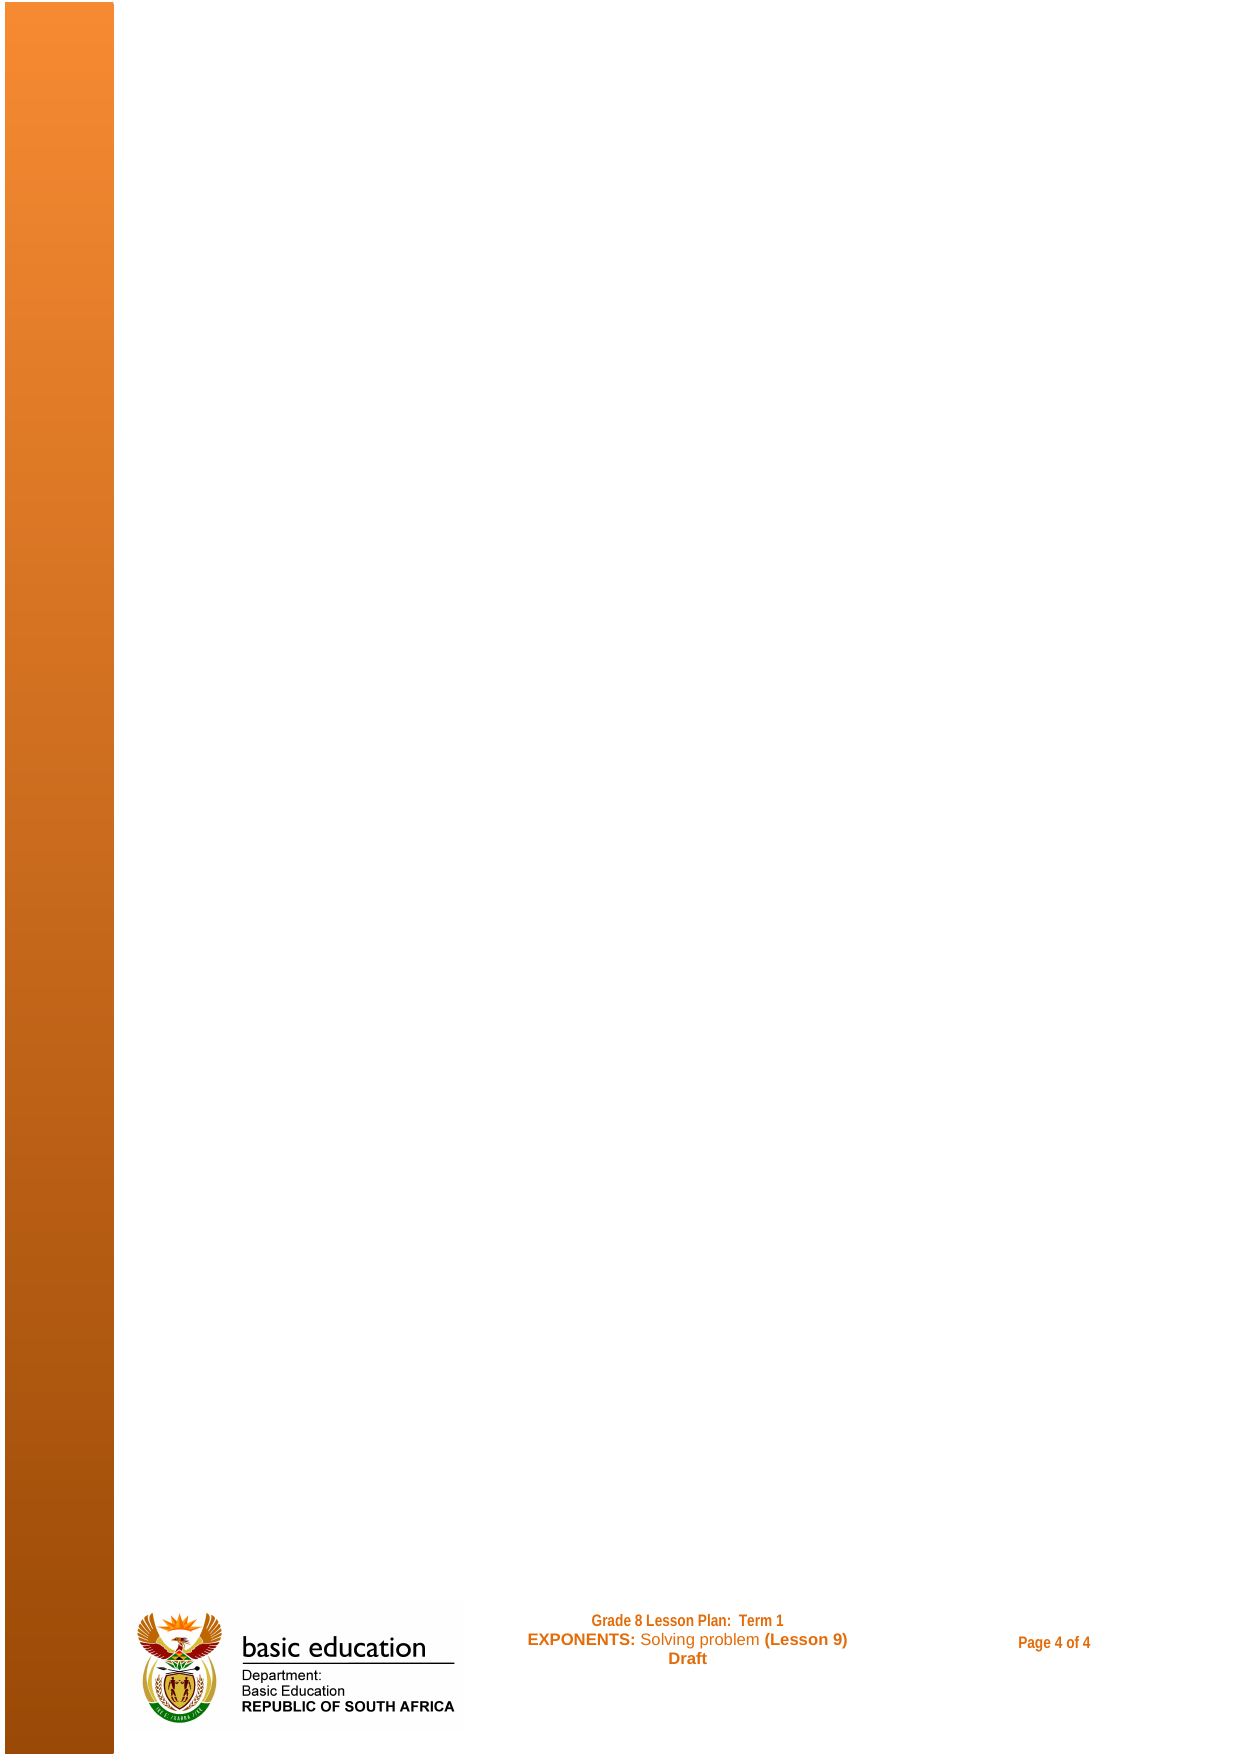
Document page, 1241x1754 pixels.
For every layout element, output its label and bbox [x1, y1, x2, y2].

picture [126, 1601, 465, 1732]
